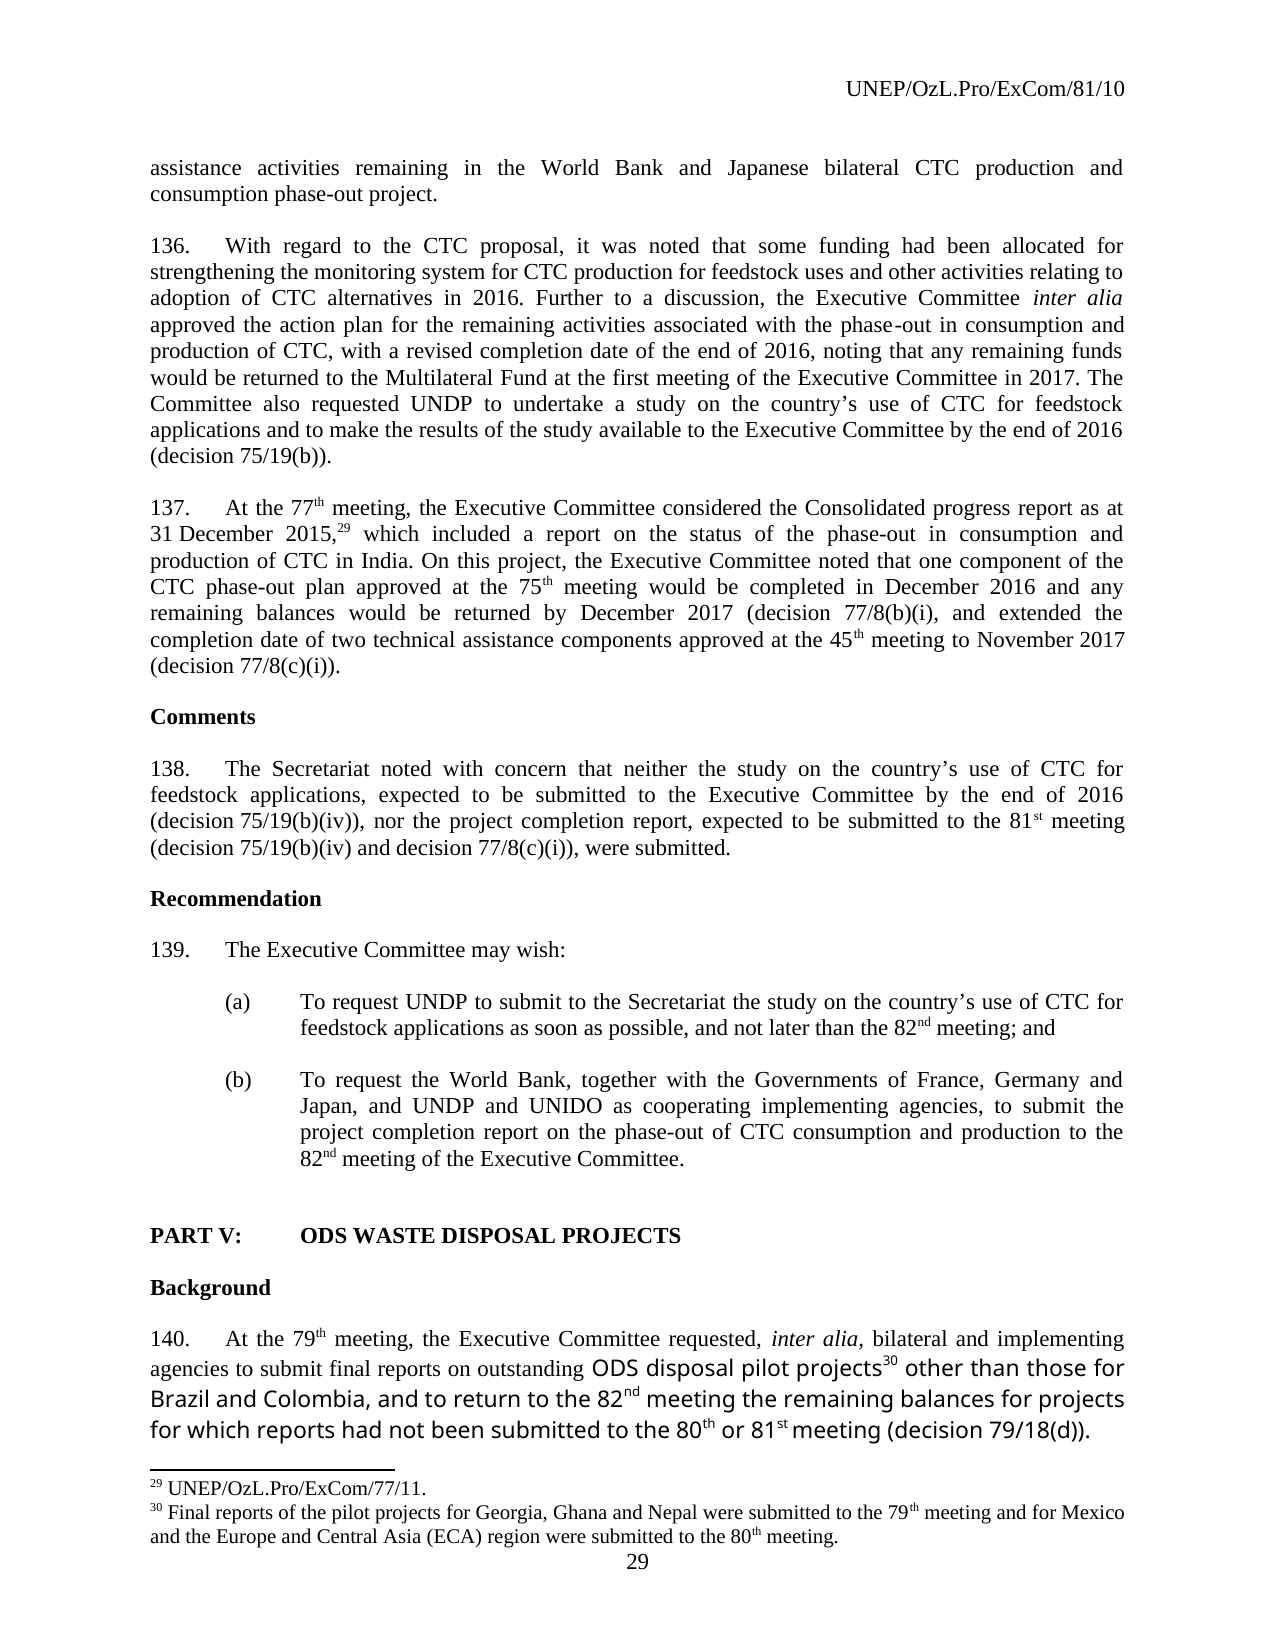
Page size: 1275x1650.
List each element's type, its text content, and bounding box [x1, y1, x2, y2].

subtitle To request the World Bank, together with the Governments of France, Germany and Japan, and UNDP and UNIDO as cooperating implementing agencies, to submit the project completion report on the phase-out of CTC consumption and production to the 82nd meeting of the Executive Committee. [225, 1066, 1125, 1171]
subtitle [150, 154, 1125, 207]
subtitle The Executive Committee may wish: [150, 937, 1125, 963]
subtitle At the 77th meeting, the Executive Committee considered the Consolidated progress report as at 31 December 2015, which included a report on the status of the phase-out in consumption and production of CTC in India. On this project, the Executive Committee noted that one component of the CTC phase-out plan approved at the 75th meeting would be completed in December 2016 and any remaining balances would be returned by December 2017 (decision 77/8(b)(i), and extended the completion date of two technical assistance components approved at the 45th meeting to November 2017 (decision 77/8(c)(i)). [150, 494, 1125, 678]
subtitle To request UNDP to submit to the Secretariat the study on the country’s use of CTC for feedstock applications as soon as possible, and not later than the 82nd meeting; and [225, 988, 1125, 1041]
text PART V: ODS WASTE DISPOSAL PROJECTS [150, 1222, 1125, 1249]
text Background [150, 1274, 1125, 1300]
subtitle With regard to the CTC proposal, it was noted that some funding had been allocated for strengthening the monitoring system for CTC production for feedstock uses and other activities relating to adoption of CTC alternatives in 2016. Further to a discussion, the Executive Committee inter alia approved the action plan for the remaining activities associated with the phase-out in consumption and production of CTC, with a revised completion date of the end of 2016, noting that any remaining funds would be returned to the Multilateral Fund at the first meeting of the Executive Committee in 2017. The Committee also requested UNDP to undertake a study on the country’s use of CTC for feedstock applications and to make the results of the study available to the Executive Committee by the end of 2016 (decision 75/19(b)). [150, 232, 1125, 469]
text Comments [150, 703, 1125, 730]
subtitle At the 79th meeting, the Executive Committee requested, inter alia, bilateral and implementing agencies to submit final reports on outstanding ODS disposal pilot projects other than those for Brazil and Colombia, and to return to the 82nd meeting the remaining balances for projects for which reports had not been submitted to the 80th or 81st meeting (decision 79/18(d)). [150, 1325, 1125, 1445]
text Recommendation [150, 885, 1125, 912]
subtitle The Secretariat noted with concern that neither the study on the country’s use of CTC for feedstock applications, expected to be submitted to the Executive Committee by the end of 2016 (decision 75/19(b)(iv)), nor the project completion report, expected to be submitted to the 81st meeting (decision 75/19(b)(iv) and decision 77/8(c)(i)), were submitted. [150, 755, 1125, 860]
